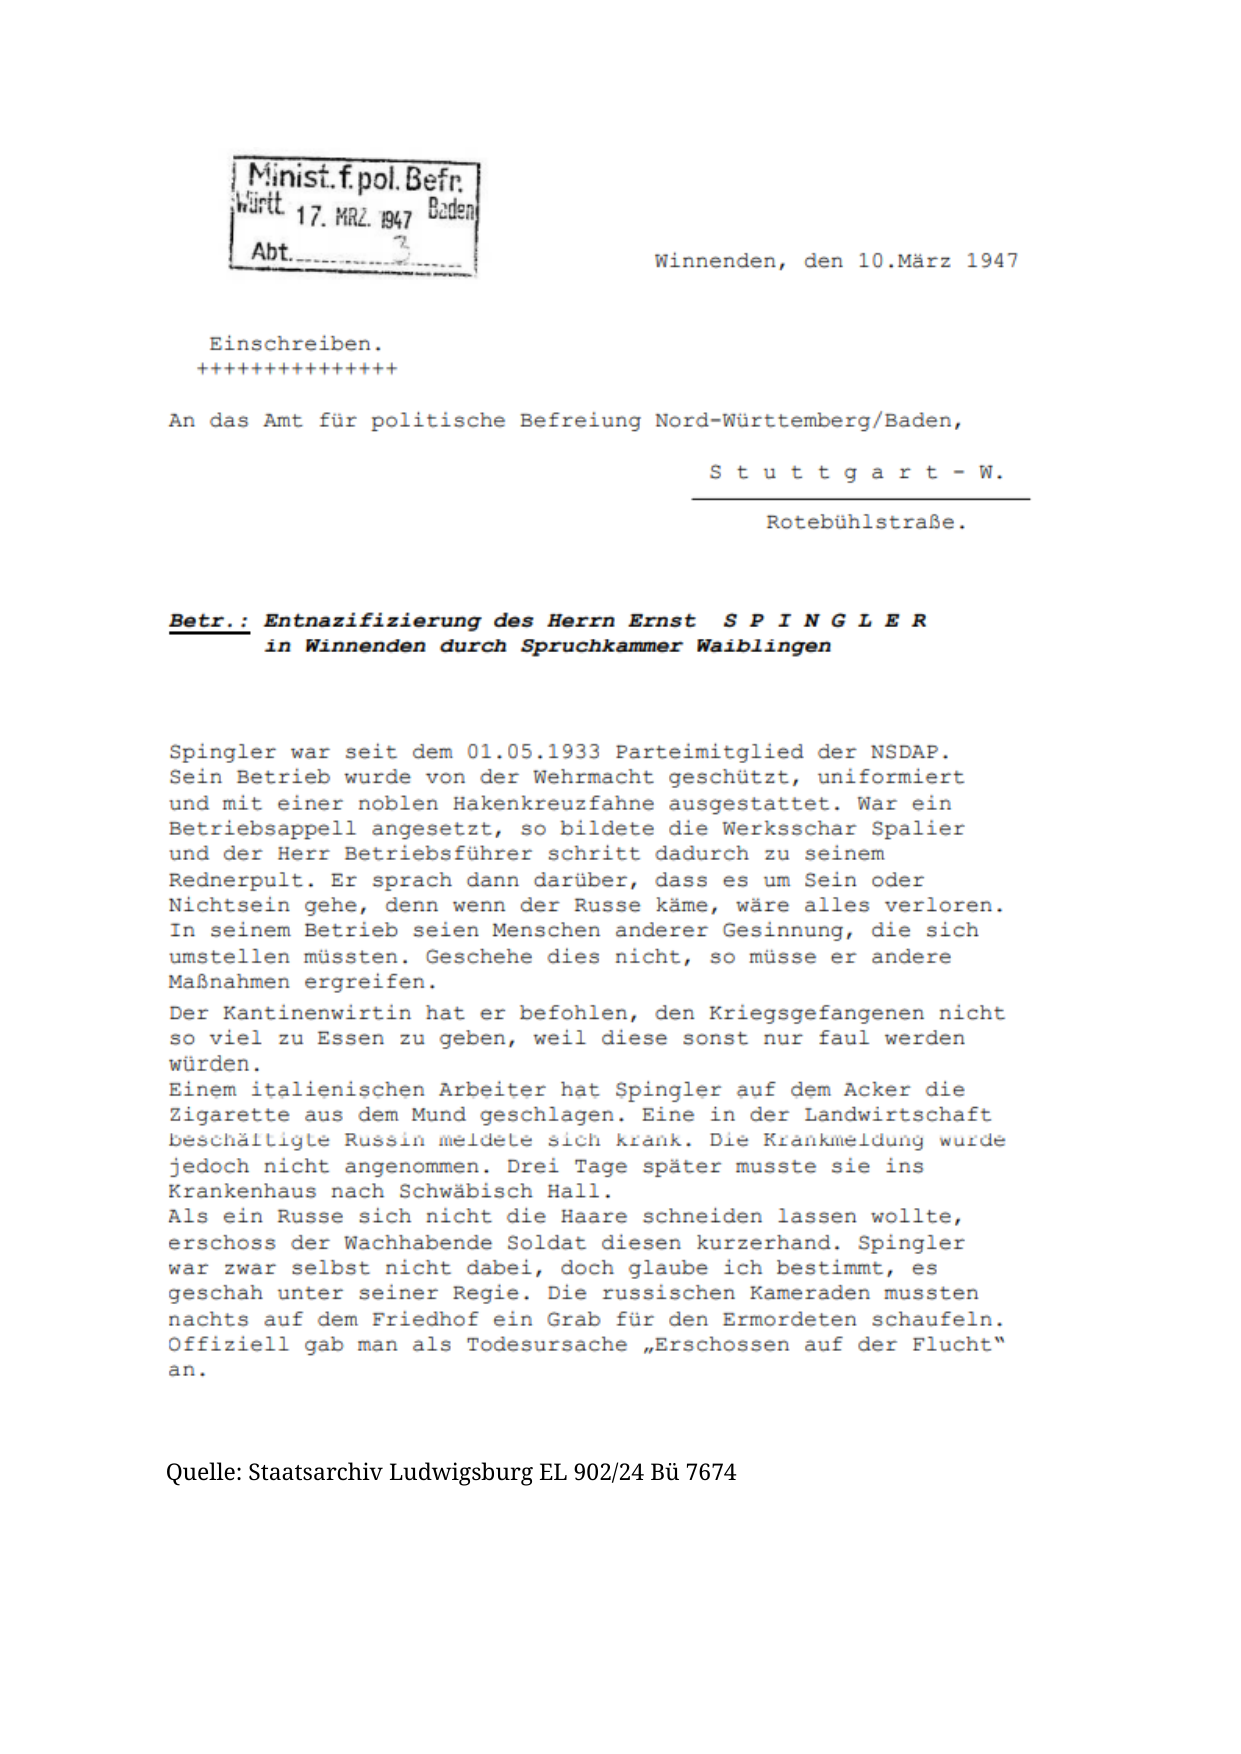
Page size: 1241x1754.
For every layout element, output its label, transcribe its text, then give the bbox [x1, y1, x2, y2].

text Quelle: Staatsarchiv Ludwigsburg EL 902/24 Bü 7674 [148, 1456, 1093, 1487]
picture [147, 147, 1065, 1390]
